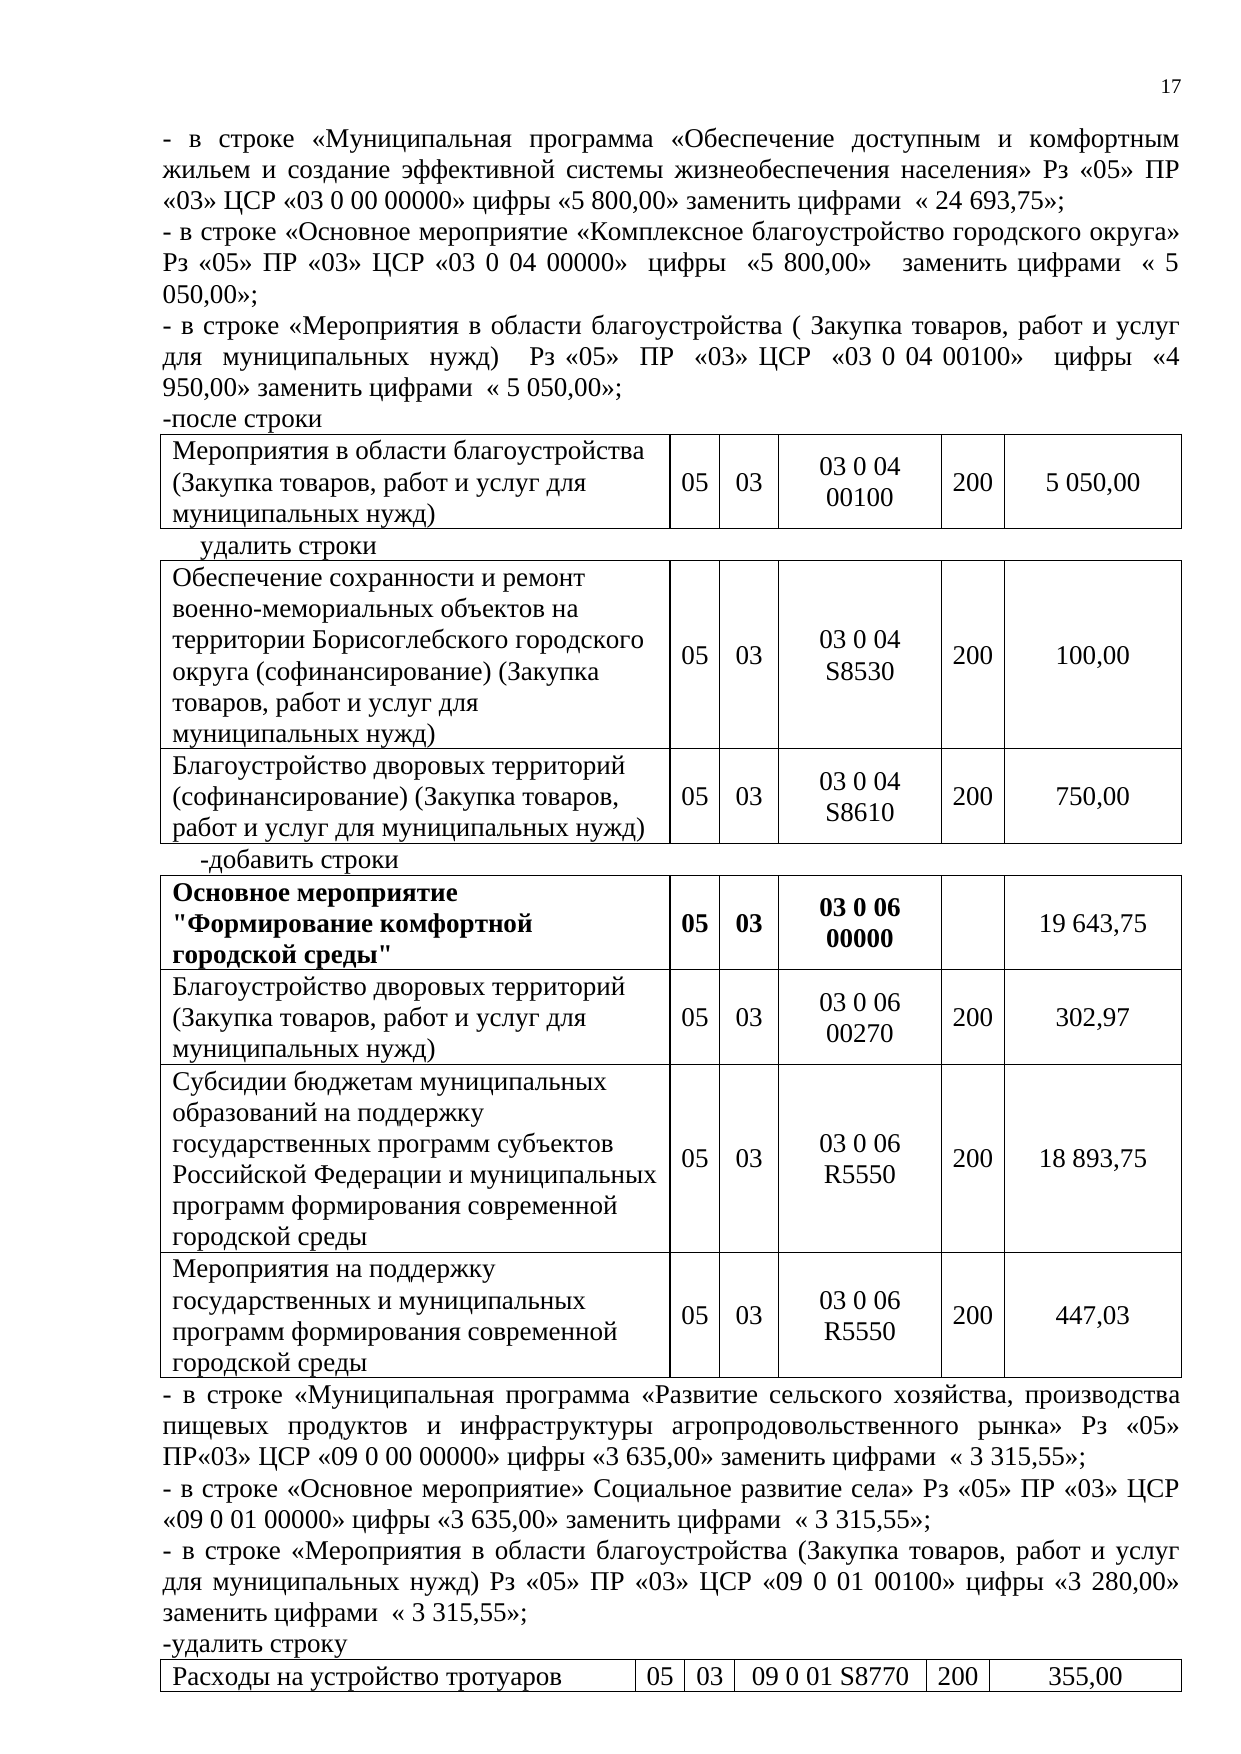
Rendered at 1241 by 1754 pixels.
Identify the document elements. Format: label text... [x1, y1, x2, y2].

table_cell Субсидии бюджетам муниципальных образований на поддержку государственных программ субъектов Российской Федерации и муниципальных программ формирования современной городской среды [161, 1065, 669, 1252]
table_cell 302,97 [1005, 970, 1181, 1064]
table_cell 05 [671, 749, 719, 842]
table_header 09 0 01 S8770 [735, 1660, 926, 1691]
table_cell 05 [671, 1253, 719, 1377]
table_cell 750,00 [1005, 749, 1181, 842]
table_cell 03 [720, 970, 778, 1064]
table_header 03 [685, 1660, 734, 1691]
text -добавить строки [162, 844, 1181, 875]
table_cell 03 0 04 S8610 [779, 749, 941, 842]
table_cell 200 [942, 749, 1004, 842]
table_cell 03 0 06 R5550 [779, 1253, 941, 1377]
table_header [161, 1660, 635, 1691]
table_header 03 0 04 S8530 [779, 561, 941, 748]
table_header 05 [671, 435, 719, 528]
table_header 200 [942, 435, 1004, 528]
text - в строке «Основное мероприятие» Социальное развитие села» Рз «05» ПР «03» ЦСР «09 0 01 00000» цифры «3 635,00» заменить цифрами « 3 315,55»; [162, 1472, 1181, 1534]
text удалить строки [162, 529, 1181, 560]
table_header 5 050,00 [1005, 435, 1181, 528]
table_header 03 0 04 00100 [779, 435, 941, 528]
text - в строке «Мероприятия в области благоустройства (Закупка товаров, работ и услуг для муниципальных нужд) Рз «05» ПР «03» ЦСР «09 0 01 00100» цифры «3 280,00» заменить цифрами « 3 315,55»; [162, 1534, 1181, 1627]
table_header 03 0 06 00000 [779, 876, 941, 969]
table_cell 200 [942, 1253, 1004, 1377]
table_header 19 643,75 [1005, 876, 1181, 969]
table_cell Мероприятия на поддержку государственных и муниципальных программ формирования современной городской среды [161, 1253, 669, 1377]
table_header 03 [720, 561, 778, 748]
table_cell 03 [720, 1065, 778, 1252]
table_header 200 [927, 1660, 989, 1691]
table_cell 18 893,75 [1005, 1065, 1181, 1252]
text - в строке «Муниципальная программа «Обеспечение доступным и комфортным жильем и создание эффективной системы жизнеобеспечения населения» Рз «05» ПР «03» ЦСР «03 0 00 00000» цифры «5 800,00» заменить цифрами « 24 693,75»; [162, 122, 1181, 215]
table_header 03 [720, 876, 778, 969]
table_header 05 [636, 1660, 684, 1691]
table_cell 03 0 06 R5550 [779, 1065, 941, 1252]
table_header 355,00 [990, 1660, 1181, 1691]
table_cell 200 [942, 1065, 1004, 1252]
table_cell Благоустройство дворовых территорий (софинансирование) (Закупка товаров, работ и услуг для муниципальных нужд) [161, 749, 669, 842]
text - в строке «Мероприятия в области благоустройства ( Закупка товаров, работ и услуг для муниципальных нужд) Рз «05» ПР «03» ЦСР «03 0 04 00100» цифры «4 950,00» заменить цифрами « 5 050,00»; [162, 309, 1181, 402]
table_cell 03 [720, 1253, 778, 1377]
table_cell 200 [942, 970, 1004, 1064]
text -после строки [162, 402, 1181, 433]
table_header Основное мероприятие "Формирование комфортной городской среды" [161, 876, 669, 969]
table_header Мероприятия в области благоустройства (Закупка товаров, работ и услуг для муниципальных нужд) [161, 435, 669, 528]
text - в строке «Муниципальная программа «Развитие сельского хозяйства, производства пищевых продуктов и инфраструктуры агропродовольственного рынка» Рз «05» ПР«03» ЦСР «09 0 00 00000» цифры «3 635,00» заменить цифрами « 3 315,55»; [162, 1378, 1181, 1472]
table_header [942, 876, 1004, 969]
text -удалить строку [162, 1627, 1181, 1658]
table_cell 05 [671, 970, 719, 1064]
table_header 100,00 [1005, 561, 1181, 748]
table_header 200 [942, 561, 1004, 748]
text - в строке «Основное мероприятие «Комплексное благоустройство городского округа» Рз «05» ПР «03» ЦСР «03 0 04 00000» цифры «5 800,00» заменить цифрами « 5 050,00»; [162, 215, 1181, 309]
table_header 05 [671, 876, 719, 969]
table_header 03 [720, 435, 778, 528]
table_cell 447,03 [1005, 1253, 1181, 1377]
table_header 05 [671, 561, 719, 748]
table_cell 03 0 06 00270 [779, 970, 941, 1064]
table_cell Благоустройство дворовых территорий (Закупка товаров, работ и услуг для муниципальных нужд) [161, 970, 669, 1064]
table_header Обеспечение сохранности и ремонт военно-мемориальных объектов на территории Борисоглебского городского округа (софинансирование) (Закупка товаров, работ и услуг для муниципальных нужд) [161, 561, 669, 748]
table_cell 03 [720, 749, 778, 842]
table_cell 05 [671, 1065, 719, 1252]
